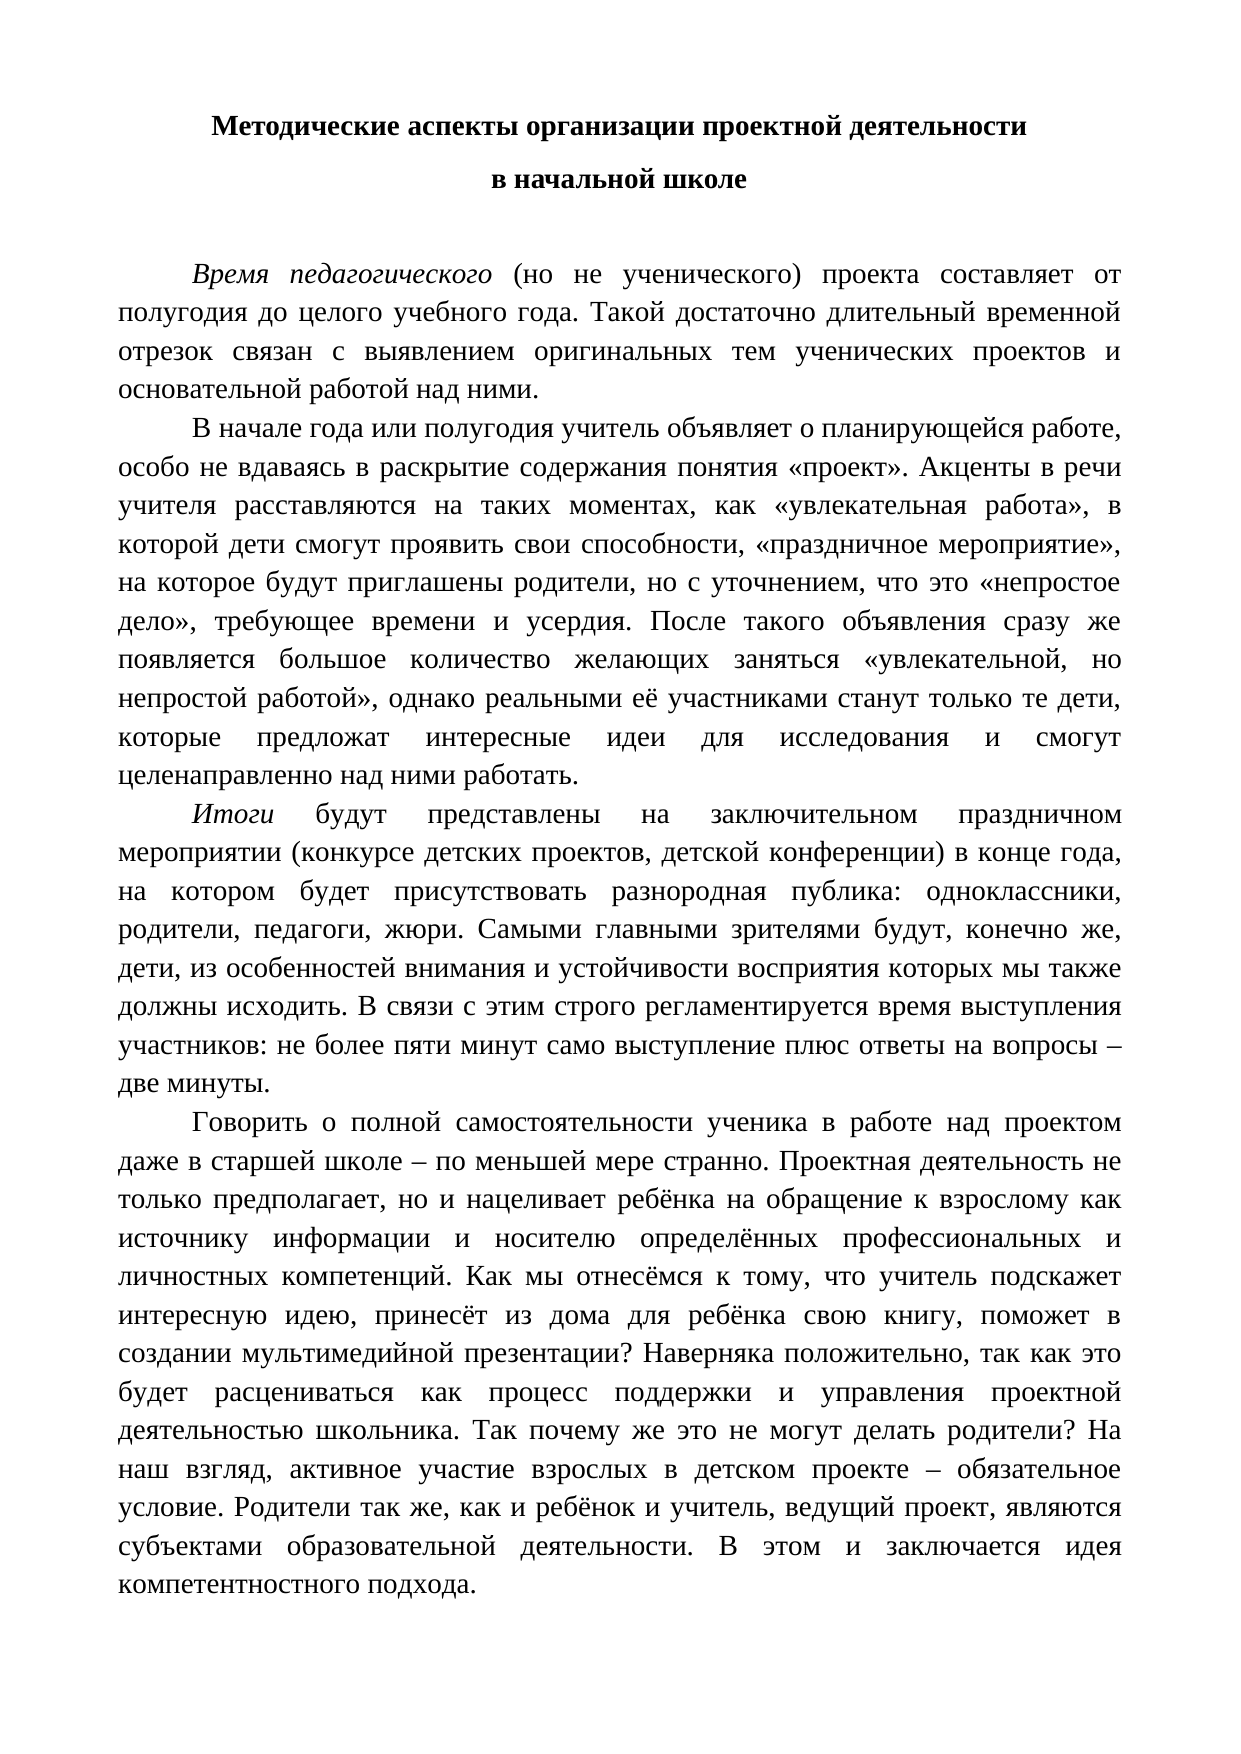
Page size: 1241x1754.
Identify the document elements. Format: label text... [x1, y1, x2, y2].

text Итоги будут представлены на заключительном праздничном мероприятии (конкурсе детских проектов, детской конференции) в конце года, на котором будет присутствовать разнородная публика: одноклассники, родители, педагоги, жюри. Самыми главными зрителями будут, конечно же, дети, из особенностей внимания и устойчивости восприятия которых мы также должны исходить. В связи с этим строго регламентируется время выступления участников: не более пяти минут само выступление плюс ответы на вопросы – две минуты. [118, 796, 1123, 1099]
text Время педагогического (но не ученического) проекта составляет от полугодия до целого учебного года. Такой достаточно длительный временной отрезок связан с выявлением оригинальных тем ученических проектов и основательной работой над ними. [118, 256, 1122, 405]
subtitle Методические аспекты организации проектной деятельности в начальной школе [211, 108, 1038, 195]
text Говорить о полной самостоятельности ученика в работе над проектом даже в старшей школе – по меньшей мере странно. Проектная деятельность не только предполагает, но и нацеливает ребёнка на обращение к взрослому как источнику информации и носителю определённых профессиональных и личностных компетенций. Как мы отнесёмся к тому, что учитель подскажет интересную идею, принесёт из дома для ребёнка свою книгу, поможет в создании мультимедийной презентации? Наверняка положительно, так как это будет расцениваться как процесс поддержки и управления проектной деятельностью школьника. Так почему же это не могут делать родители? На наш взгляд, активное участие взрослых в детском проекте – обязательное условие. Родители так же, как и ребёнок и учитель, ведущий проект, являются субъектами образовательной деятельности. В этом и заключается идея компетентностного подхода. [118, 1104, 1123, 1600]
text В начале года или полугодия учитель объявляет о планирующейся работе, особо не вдаваясь в раскрытие содержания понятия «проект». Акценты в речи учителя расставляются на таких моментах, как «увлекательная работа», в которой дети смогут проявить свои способности, «праздничное мероприятие», на которое будут приглашены родители, но с уточнением, что это «непростое дело», требующее времени и усердия. После такого объявления сразу же появляется большое количество желающих заняться «увлекательной, но непростой работой», однако реальными её участниками станут только те дети, которые предложат интересные идеи для исследования и смогут целенаправленно над ними работать. [118, 410, 1122, 791]
